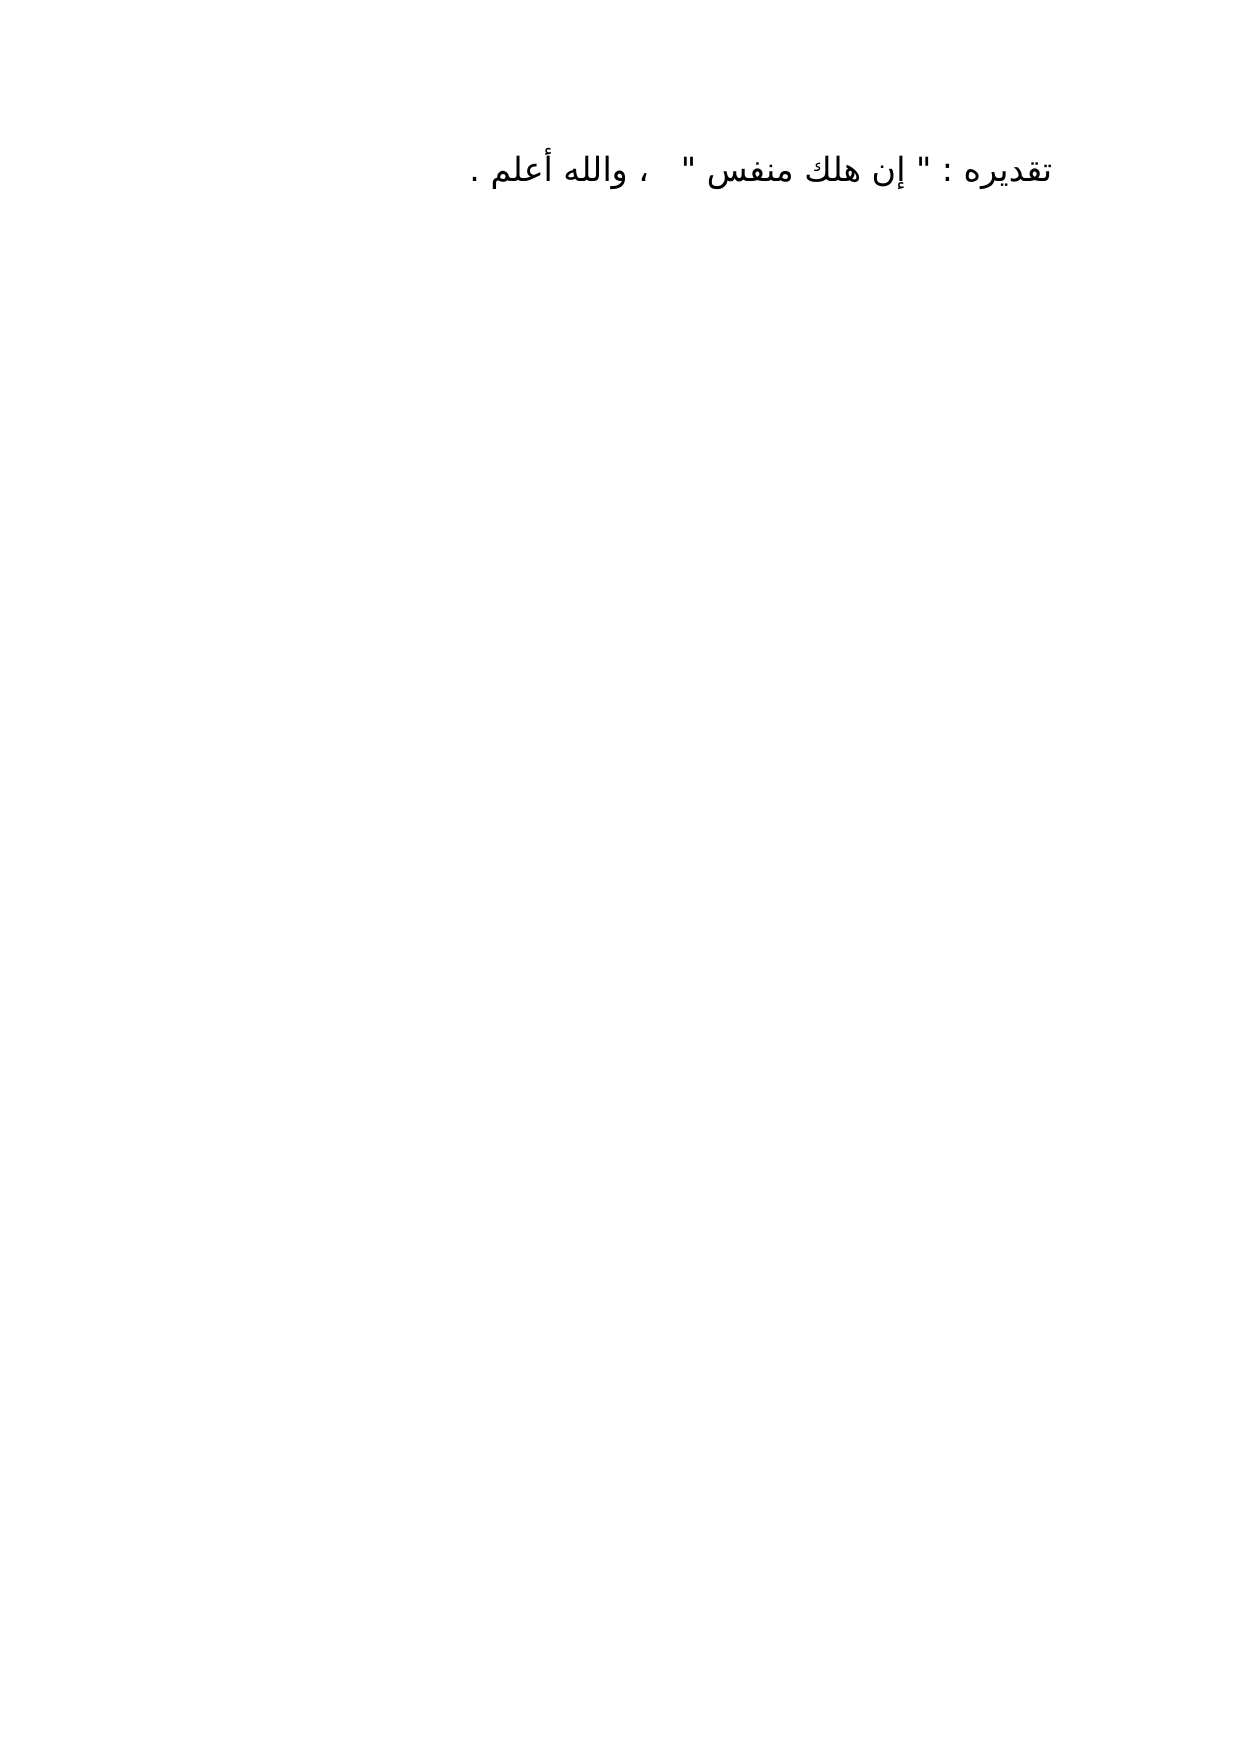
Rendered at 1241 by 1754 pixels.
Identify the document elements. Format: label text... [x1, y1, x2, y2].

text تقديره : " إن هلك منفس " ، والله أعلم . [187, 150, 1053, 189]
